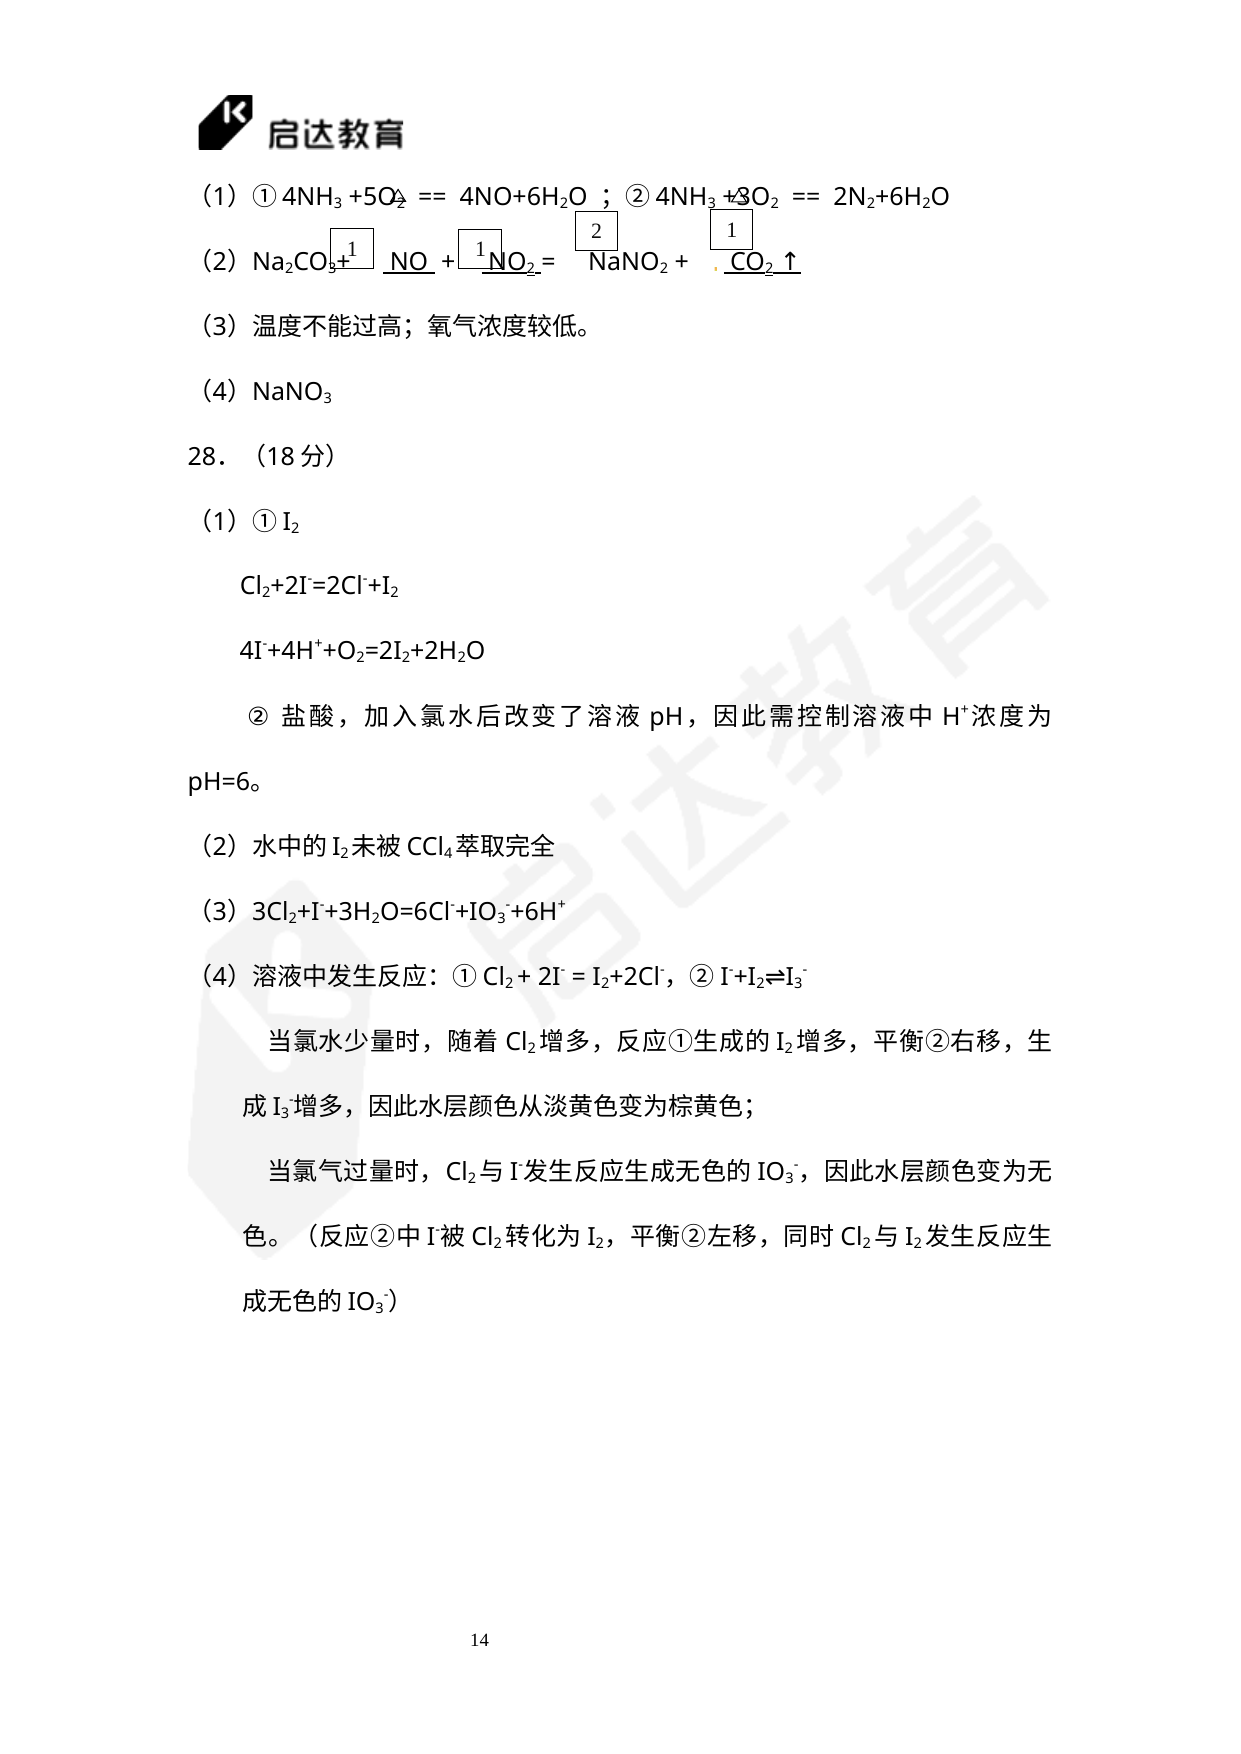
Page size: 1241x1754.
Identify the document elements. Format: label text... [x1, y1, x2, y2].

text 4I-+4H++O2=2I2+2H2O [187, 617, 1053, 682]
text （3）温度不能过高；氧气浓度较低。 [187, 292, 1053, 357]
text （4）NaNO3 [187, 357, 1053, 422]
text （1）① I2 [187, 487, 1053, 552]
text （3）3Cl2+I-+3H2O=6Cl-+IO3-+6H+ [187, 877, 1053, 942]
text Cl2+2I-=2Cl-+I2 [187, 552, 1053, 617]
text （2）水中的I2未被CCl4萃取完全 [187, 812, 1053, 877]
text 当氯水少量时，随着 Cl2增多，反应①生成的I2增多，平衡②右移，生成I3-增多，因此水层颜色从淡黄色变为棕黄色； [242, 1007, 1053, 1137]
text 28．（18分） [187, 422, 1053, 487]
text （1）①4NH3 +5O2 == 4NO+6H2O ；②4NH3 +3O2 == 2N2+6H2O [187, 162, 1053, 227]
text （4）溶液中发生反应：① Cl2 + 2I- = I2+2Cl-，② I-+I2⇌I3- [187, 942, 1053, 1007]
text （2）Na2CO3+ NO + NO2 = NaNO2 + CO2 ↑ [187, 227, 1053, 292]
picture [198, 95, 404, 150]
text 当氯气过量时，Cl2与I-发生反应生成无色的IO3-，因此水层颜色变为无色。（反应②中I-被Cl2转化为I2，平衡②左移，同时Cl2与I2发生反应生成无色的IO3-） [242, 1137, 1053, 1332]
text ② 盐酸，加入氯水后改变了溶液pH，因此需控制溶液中H+浓度为pH=6。 [187, 682, 1053, 812]
